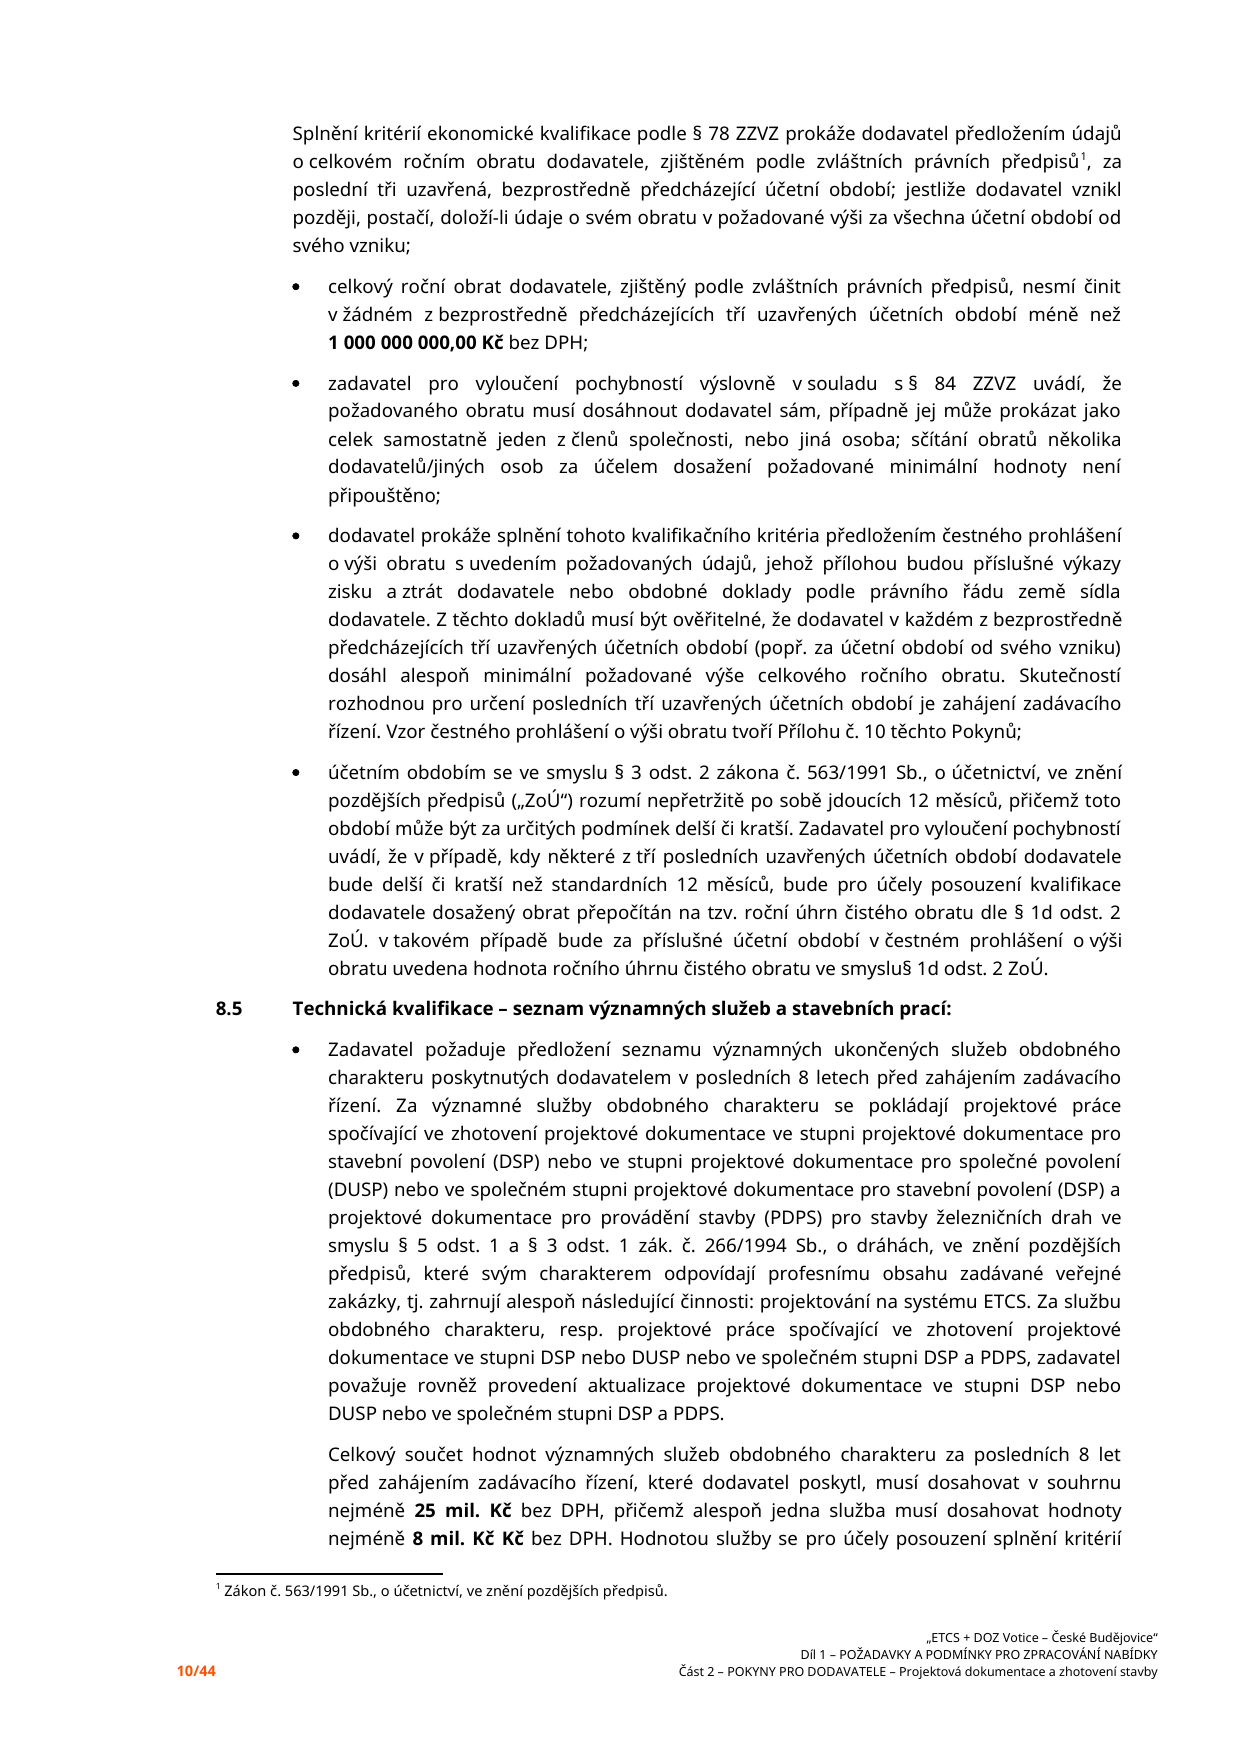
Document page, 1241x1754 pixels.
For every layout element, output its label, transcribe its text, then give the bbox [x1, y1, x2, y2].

text Splnění kritérií ekonomické kvalifikace podle § 78 ZZVZ prokáže dodavatel předložením údajů o celkovém ročním obratu dodavatele, zjištěném podle zvláštních právních předpisů, za poslední tři uzavřená, bezprostředně předcházející účetní období; jestliže dodavatel vznikl později, postačí, doloží-li údaje o svém obratu v požadované výši za všechna účetní období od svého vzniku; [292, 121, 1122, 258]
text Zadavatel požaduje předložení seznamu významných ukončených služeb obdobného charakteru poskytnutých dodavatelem v posledních 8 letech před zahájením zadávacího řízení. Za významné služby obdobného charakteru se pokládají projektové práce spočívající ve zhotovení projektové dokumentace ve stupni projektové dokumentace pro stavební povolení (DSP) nebo ve stupni projektové dokumentace pro společné povolení (DUSP) nebo ve společném stupni projektové dokumentace pro stavební povolení (DSP) a projektové dokumentace pro provádění stavby (PDPS) pro stavby železničních drah ve smyslu § 5 odst. 1 a § 3 odst. 1 zák. č. 266/1994 Sb., o dráhách, ve znění pozdějších předpisů, které svým charakterem odpovídají profesnímu obsahu zadávané veřejné zakázky, tj. zahrnují alespoň následující činnosti: projektování na systému ETCS. Za službu obdobného charakteru, resp. projektové práce spočívající ve zhotovení projektové dokumentace ve stupni DSP nebo DUSP nebo ve společném stupni DSP a PDPS, zadavatel považuje rovněž provedení aktualizace projektové dokumentace ve stupni DSP nebo DUSP nebo ve společném stupni DSP a PDPS. [292, 1036, 1122, 1426]
text dodavatel prokáže splnění tohoto kvalifikačního kritéria předložením čestného prohlášení o výši obratu s uvedením požadovaných údajů, jehož přílohou budou příslušné výkazy zisku a ztrát dodavatele nebo obdobné doklady podle právního řádu země sídla dodavatele. Z těchto dokladů musí být ověřitelné, že dodavatel v každém z bezprostředně předcházejících tří uzavřených účetních období (popř. za účetní období od svého vzniku) dosáhl alespoň minimální požadované výše celkového ročního obratu. Skutečností rozhodnou pro určení posledních tří uzavřených účetních období je zahájení zadávacího řízení. Vzor čestného prohlášení o výši obratu tvoří Přílohu č. 10 těchto Pokynů; [292, 522, 1122, 744]
text celkový roční obrat dodavatele, zjištěný podle zvláštních právních předpisů, nesmí činit v žádném z bezprostředně předcházejících tří uzavřených účetních období méně než 1 000 000 000,00 Kč bez DPH; [292, 273, 1122, 355]
text účetním obdobím se ve smyslu § 3 odst. 2 zákona č. 563/1991 Sb., o účetnictví, ve znění pozdějších předpisů („ZoÚ“) rozumí nepřetržitě po sobě jdoucích 12 měsíců, přičemž toto období může být za určitých podmínek delší či kratší. Zadavatel pro vyloučení pochybností uvádí, že v případě, kdy některé z tří posledních uzavřených účetních období dodavatele bude delší či kratší než standardních 12 měsíců, bude pro účely posouzení kvalifikace dodavatele dosažený obrat přepočítán na tzv. roční úhrn čistého obratu dle § 1d odst. 2 ZoÚ. v takovém případě bude za příslušné účetní období v čestném prohlášení o výši obratu uvedena hodnota ročního úhrnu čistého obratu ve smyslu§ 1d odst. 2 ZoÚ. [292, 759, 1122, 981]
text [328, 1441, 1122, 1551]
text Technická kvalifikace – seznam významných služeb a stavebních prací: [216, 996, 1122, 1021]
text zadavatel pro vyloučení pochybností výslovně v souladu s § 84 ZZVZ uvádí, že požadovaného obratu musí dosáhnout dodavatel sám, případně jej může prokázat jako celek samostatně jeden z členů společnosti, nebo jiná osoba; sčítání obratů několika dodavatelů/jiných osob za účelem dosažení požadované minimální hodnoty není připouštěno; [292, 370, 1122, 507]
